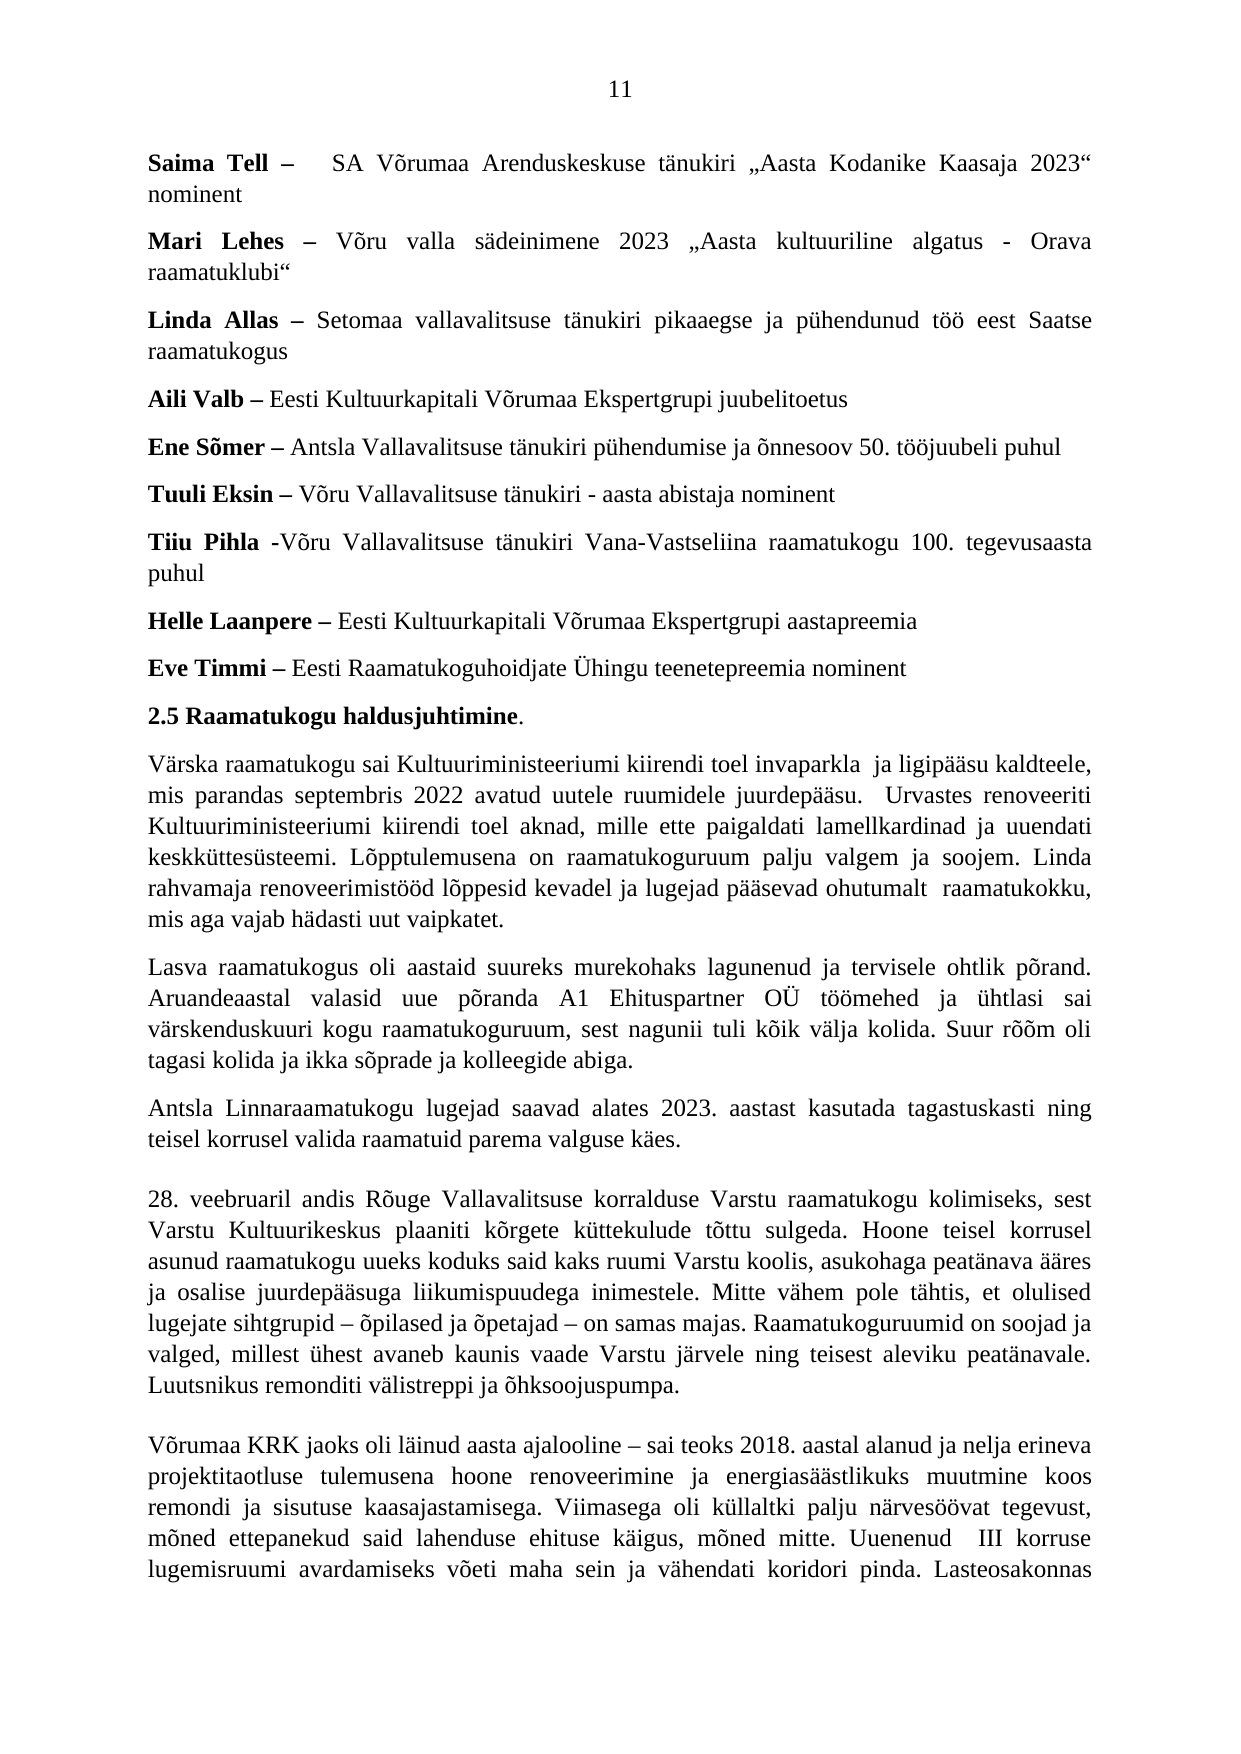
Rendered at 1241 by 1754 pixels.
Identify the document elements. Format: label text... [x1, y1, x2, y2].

text Ene Sõmer – Antsla Vallavalitsuse tänukiri pühendumise ja õnnesoov 50. tööjuubeli puhul [148, 432, 1093, 460]
text Lasva raamatukogus oli aastaid suureks murekohaks lagunenud ja tervisele ohtlik põrand. Aruandeaastal valasid uue põranda A1 Ehituspartner OÜ töömehed ja ühtlasi sai värskenduskuuri kogu raamatukoguruum, sest nagunii tuli kõik välja kolida. Suur rõõm oli tagasi kolida ja ikka sõprade ja kolleegide abiga. [148, 952, 1093, 1074]
text Mari Lehes – Võru valla sädeinimene 2023 „Aasta kultuuriline algatus - Orava raamatuklubi“ [148, 226, 1093, 286]
text Eve Timmi – Eesti Raamatukoguhoidjate Ühingu teenetepreemia nominent [148, 653, 1093, 682]
text Tiiu Pihla -Võru Vallavalitsuse tänukiri Vana-Vastseliina raamatukogu 100. tegevusaasta puhul [148, 527, 1093, 587]
text 2.5 Raamatukogu haldusjuhtimine. [148, 701, 1093, 730]
text Tuuli Eksin – Võru Vallavalitsuse tänukiri - aasta abistaja nominent [148, 479, 1093, 508]
text Helle Laanpere – Eesti Kultuurkapitali Võrumaa Ekspertgrupi aastapreemia [148, 606, 1093, 634]
text 28. veebruaril andis Rõuge Vallavalitsuse korralduse Varstu raamatukogu kolimiseks, sest Varstu Kultuurikeskus plaaniti kõrgete küttekulude tõttu sulgeda. Hoone teisel korrusel asunud raamatukogu uueks koduks said kaks ruumi Varstu koolis, asukohaga peatänava ääres ja osalise juurdepääsuga liikumispuudega inimestele. Mitte vähem pole tähtis, et olulised lugejate sihtgrupid – õpilased ja õpetajad – on samas majas. Raamatukoguruumid on soojad ja valged, millest ühest avaneb kaunis vaade Varstu järvele ning teisest aleviku peatänavale. Luutsnikus remonditi välistreppi ja õhksoojuspumpa. [148, 1184, 1093, 1399]
text Saima Tell – SA Võrumaa Arenduskeskuse tänukiri „Aasta Kodanike Kaasaja 2023“ nominent [148, 148, 1093, 207]
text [148, 1430, 1093, 1583]
text Värska raamatukogu sai Kultuuriministeeriumi kiirendi toel invaparkla ja ligipääsu kaldteele, mis parandas septembris 2022 avatud uutele ruumidele juurdepääsu. Urvastes renoveeriti Kultuuriministeeriumi kiirendi toel aknad, mille ette paigaldati lamellkardinad ja uuendati keskküttesüsteemi. Lõpptulemusena on raamatukoguruum palju valgem ja soojem. Linda rahvamaja renoveerimistööd lõppesid kevadel ja lugejad pääsevad ohutumalt raamatukokku, mis aga vajab hädasti uut vaipkatet. [148, 749, 1093, 933]
text Antsla Linnaraamatukogu lugejad saavad alates 2023. aastast kasutada tagastuskasti ning teisel korrusel valida raamatuid parema valguse käes. [148, 1093, 1093, 1152]
text Linda Allas – Setomaa vallavalitsuse tänukiri pikaaegse ja pühendunud töö eest Saatse raamatukogus [148, 305, 1093, 365]
text Aili Valb – Eesti Kultuurkapitali Võrumaa Ekspertgrupi juubelitoetus [148, 384, 1093, 413]
